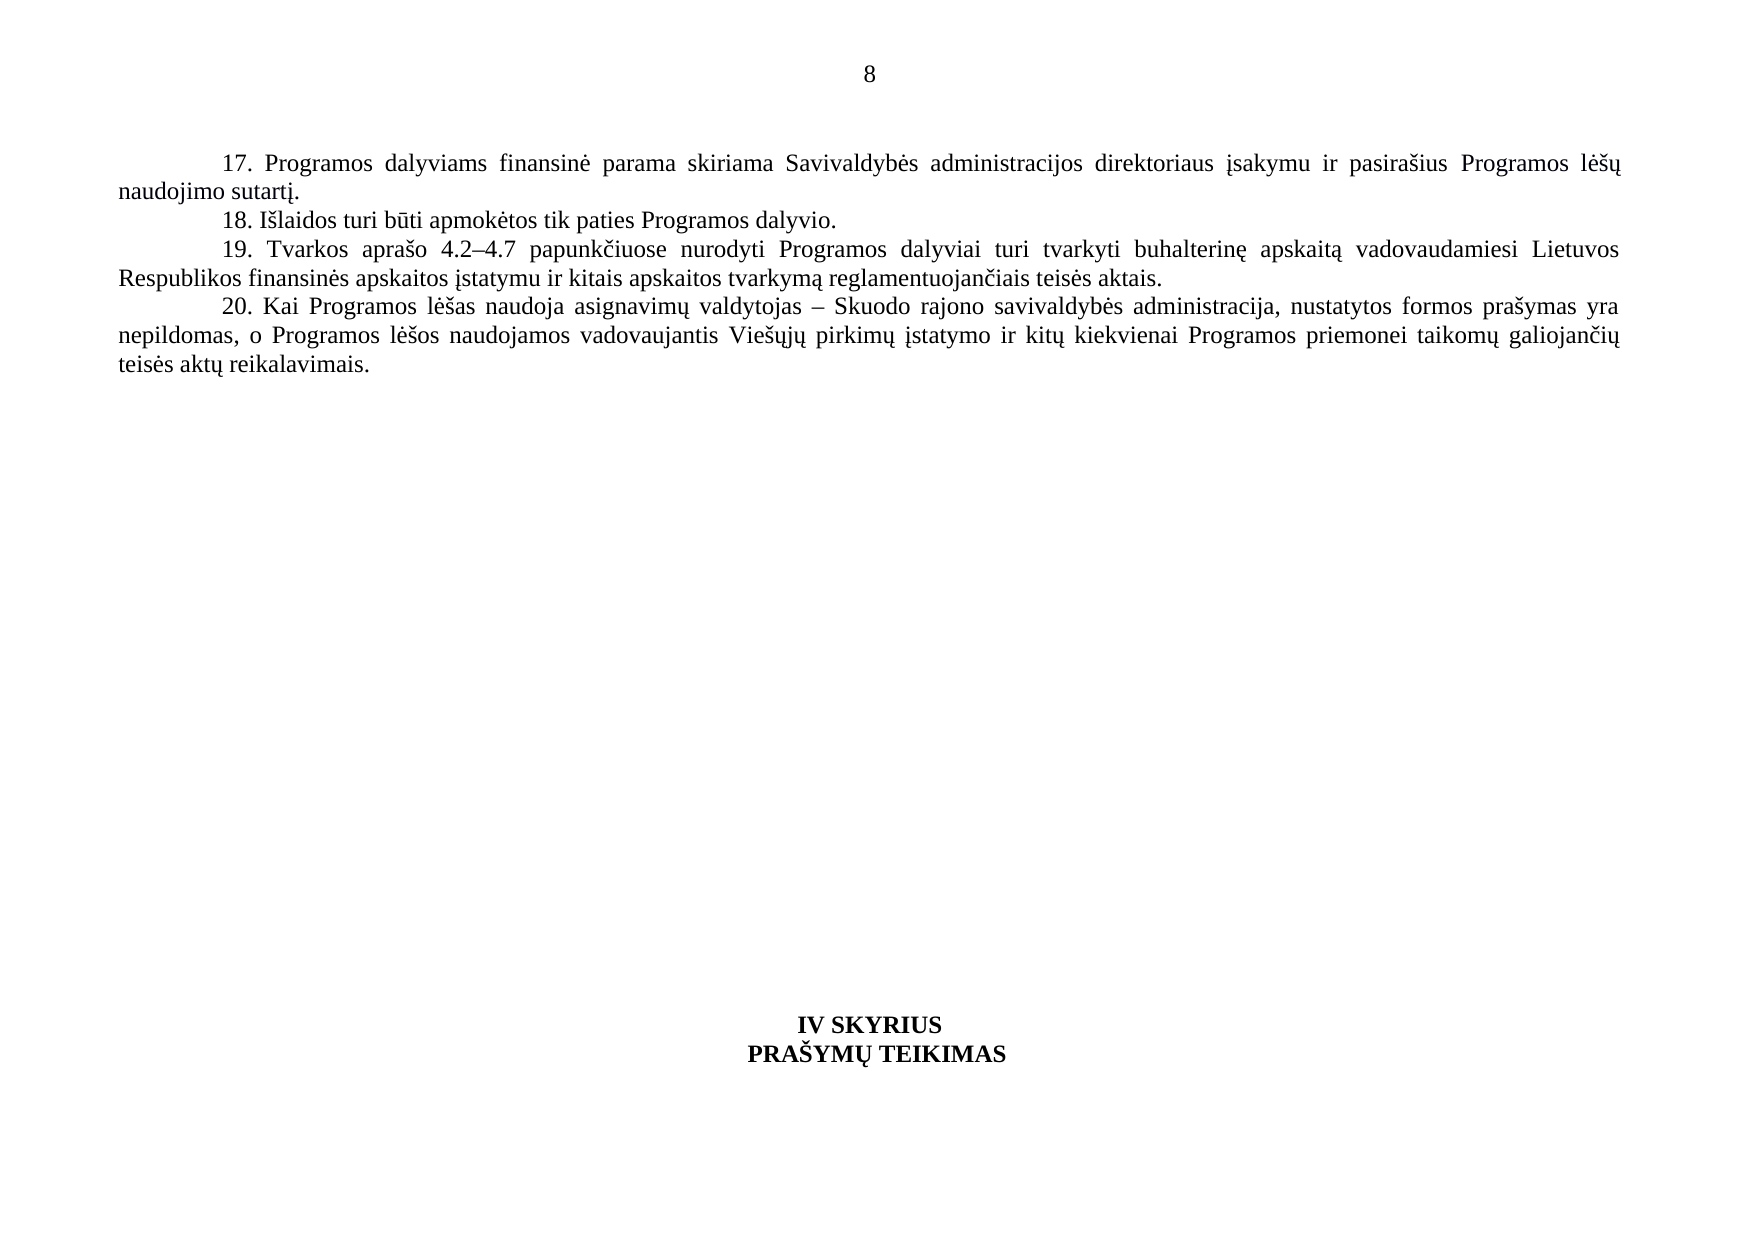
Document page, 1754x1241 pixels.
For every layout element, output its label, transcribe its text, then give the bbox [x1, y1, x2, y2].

text 18. Išlaidos turi būti apmokėtos tik paties Programos dalyvio. [118, 205, 1621, 234]
text PRAŠYMŲ TEIKIMAS [118, 1039, 1621, 1068]
text 19. Tvarkos aprašo 4.2–4.7 papunkčiuose nurodyti Programos dalyviai turi tvarkyti buhalterinę apskaitą vadovaudamiesi Lietuvos Respublikos finansinės apskaitos įstatymu ir kitais apskaitos tvarkymą reglamentuojančiais teisės aktais. [118, 234, 1621, 291]
text 17. Programos dalyviams finansinė parama skiriama Savivaldybės administracijos direktoriaus įsakymu ir pasirašius Programos lėšų naudojimo sutartį. [118, 148, 1621, 205]
text IV SKYRIUS [118, 1010, 1621, 1039]
text 20. Kai Programos lėšas naudoja asignavimų valdytojas – Skuodo rajono savivaldybės administracija, nustatytos formos prašymas yra nepildomas, o Programos lėšos naudojamos vadovaujantis Viešųjų pirkimų įstatymo ir kitų kiekvienai Programos priemonei taikomų galiojančių teisės aktų reikalavimais. [118, 291, 1621, 378]
